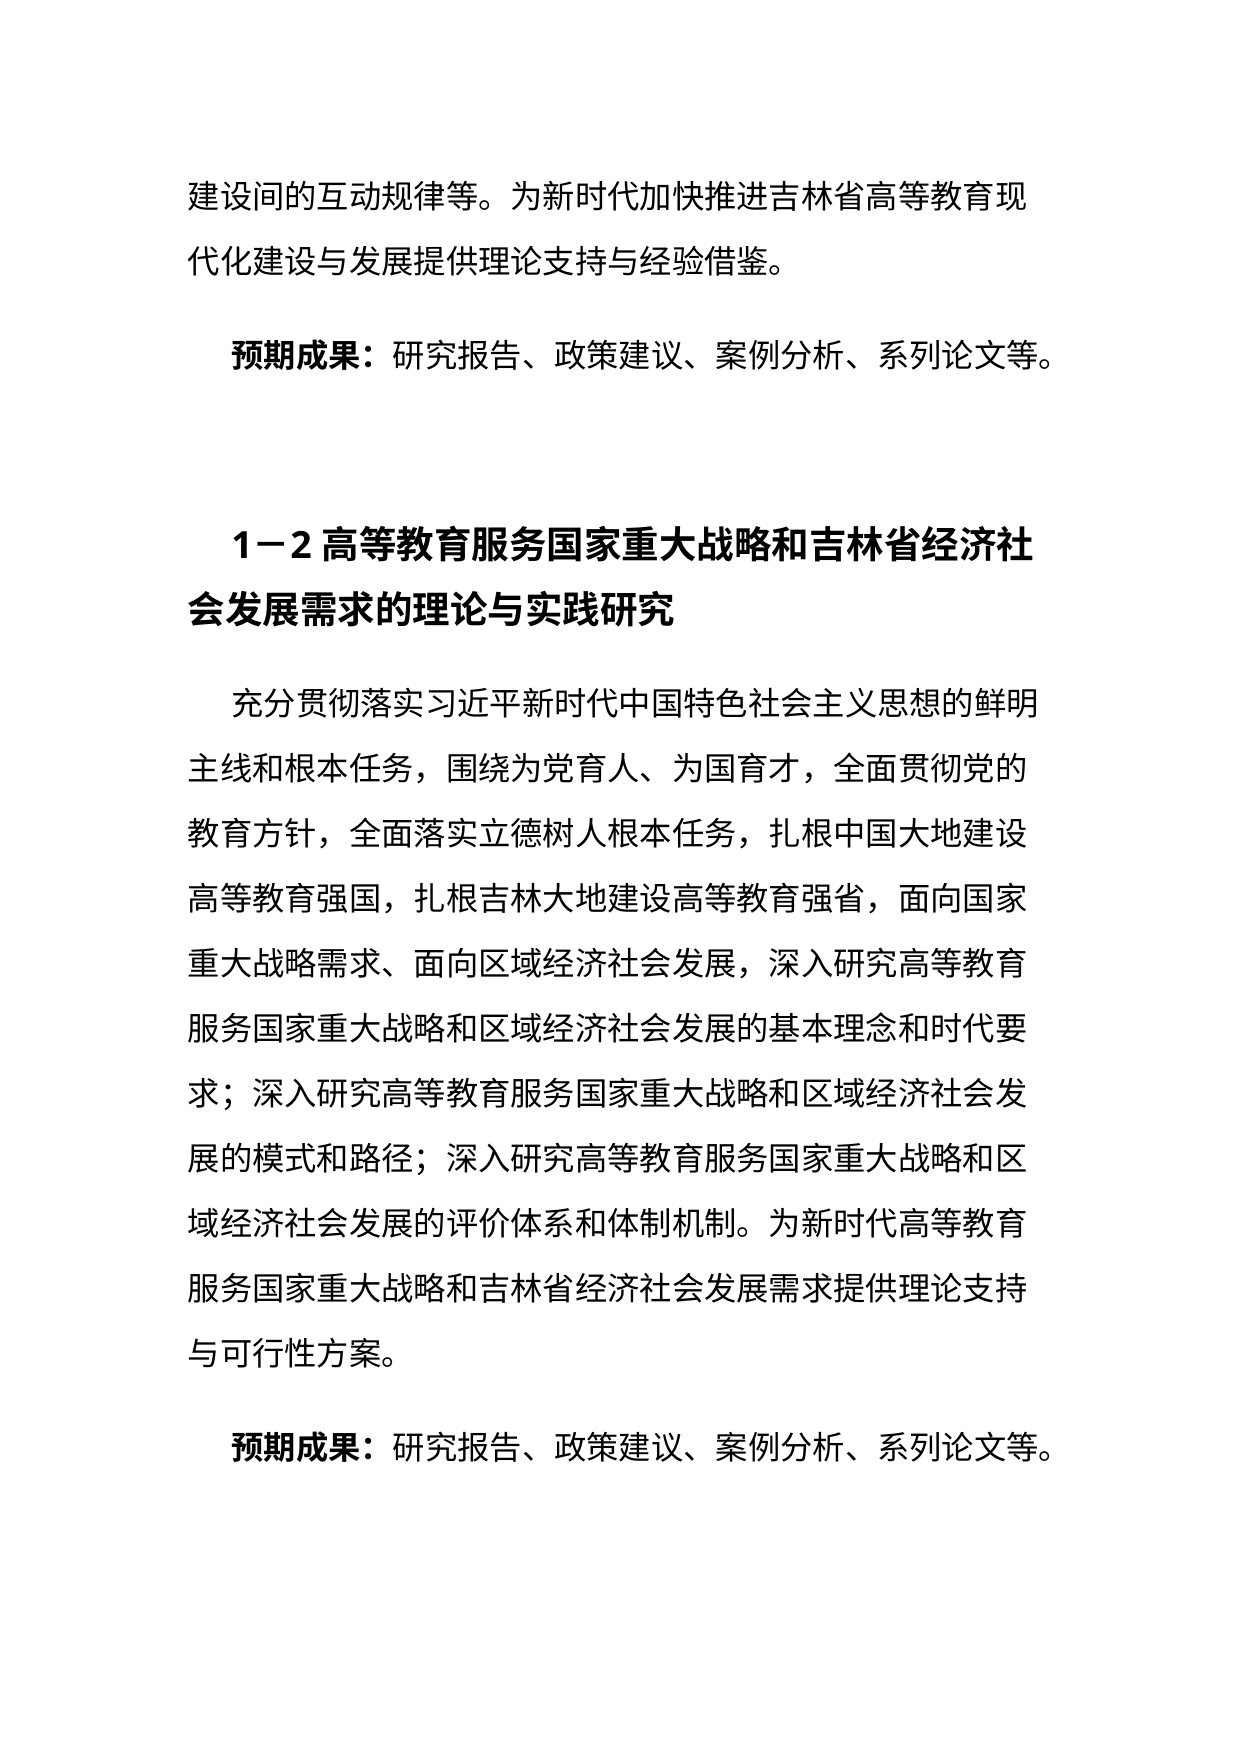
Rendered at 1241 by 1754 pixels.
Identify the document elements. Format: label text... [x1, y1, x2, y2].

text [187, 162, 1053, 292]
text 预期成果：研究报告、政策建议、案例分析、系列论文等。 [187, 321, 1053, 386]
text 充分贯彻落实习近平新时代中国特色社会主义思想的鲜明主线和根本任务，围绕为党育人、为国育才，全面贯彻党的教育方针，全面落实立德树人根本任务，扎根中国大地建设高等教育强国，扎根吉林大地建设高等教育强省，面向国家重大战略需求、面向区域经济社会发展，深入研究高等教育服务国家重大战略和区域经济社会发展的基本理念和时代要求；深入研究高等教育服务国家重大战略和区域经济社会发展的模式和路径；深入研究高等教育服务国家重大战略和区域经济社会发展的评价体系和体制机制。为新时代高等教育服务国家重大战略和吉林省经济社会发展需求提供理论支持与可行性方案。 [187, 669, 1053, 1384]
text 预期成果：研究报告、政策建议、案例分析、系列论文等。 [187, 1413, 1053, 1478]
subtitle 1－2 高等教育服务国家重大战略和吉林省经济社会发展需求的理论与实践研究 [187, 509, 1053, 639]
